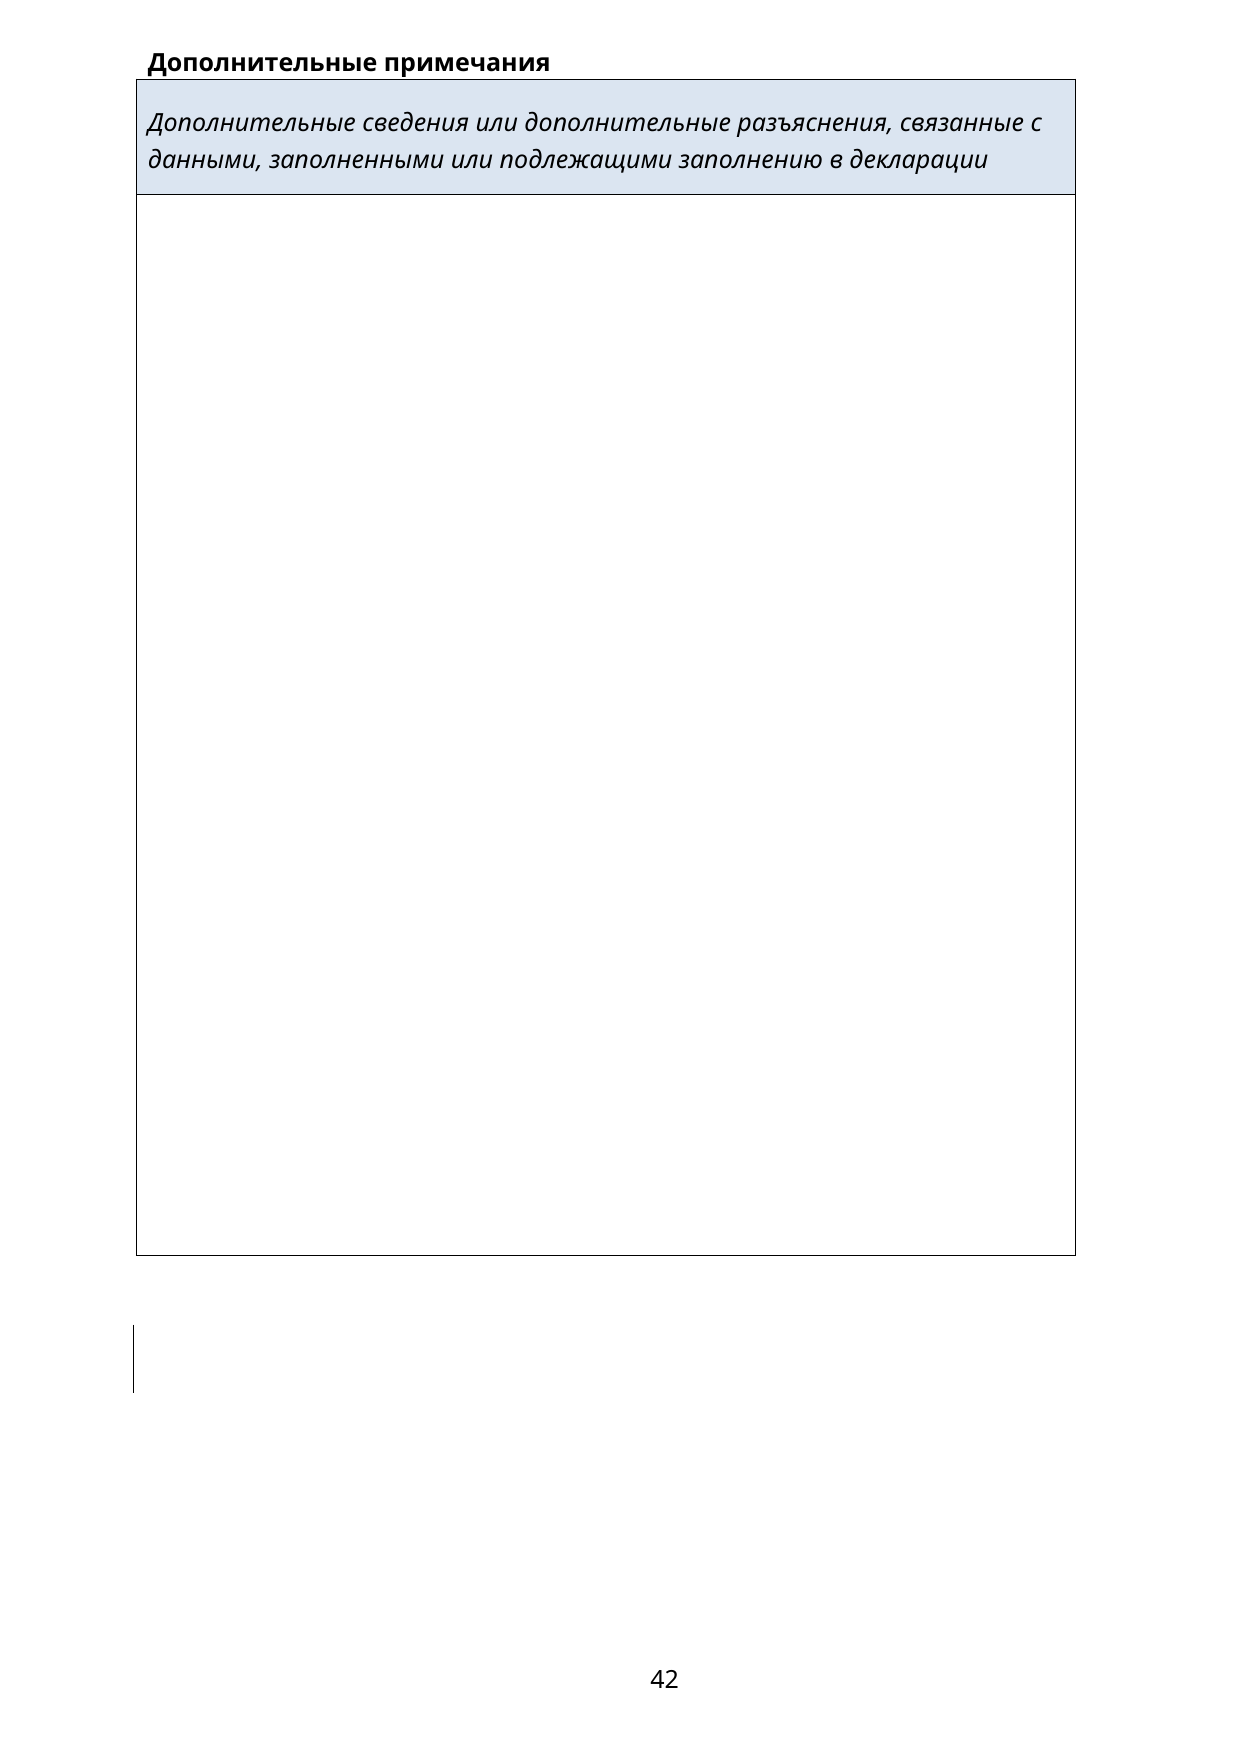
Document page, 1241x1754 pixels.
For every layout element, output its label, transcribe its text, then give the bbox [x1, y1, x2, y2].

text Дополнительные примечания [148, 44, 1181, 78]
table_header Дополнительные сведения или дополнительные разъяснения, связанные с данными, заполненными или подлежащими заполнению в декларации [137, 80, 1075, 194]
table_cell [137, 195, 1075, 1255]
